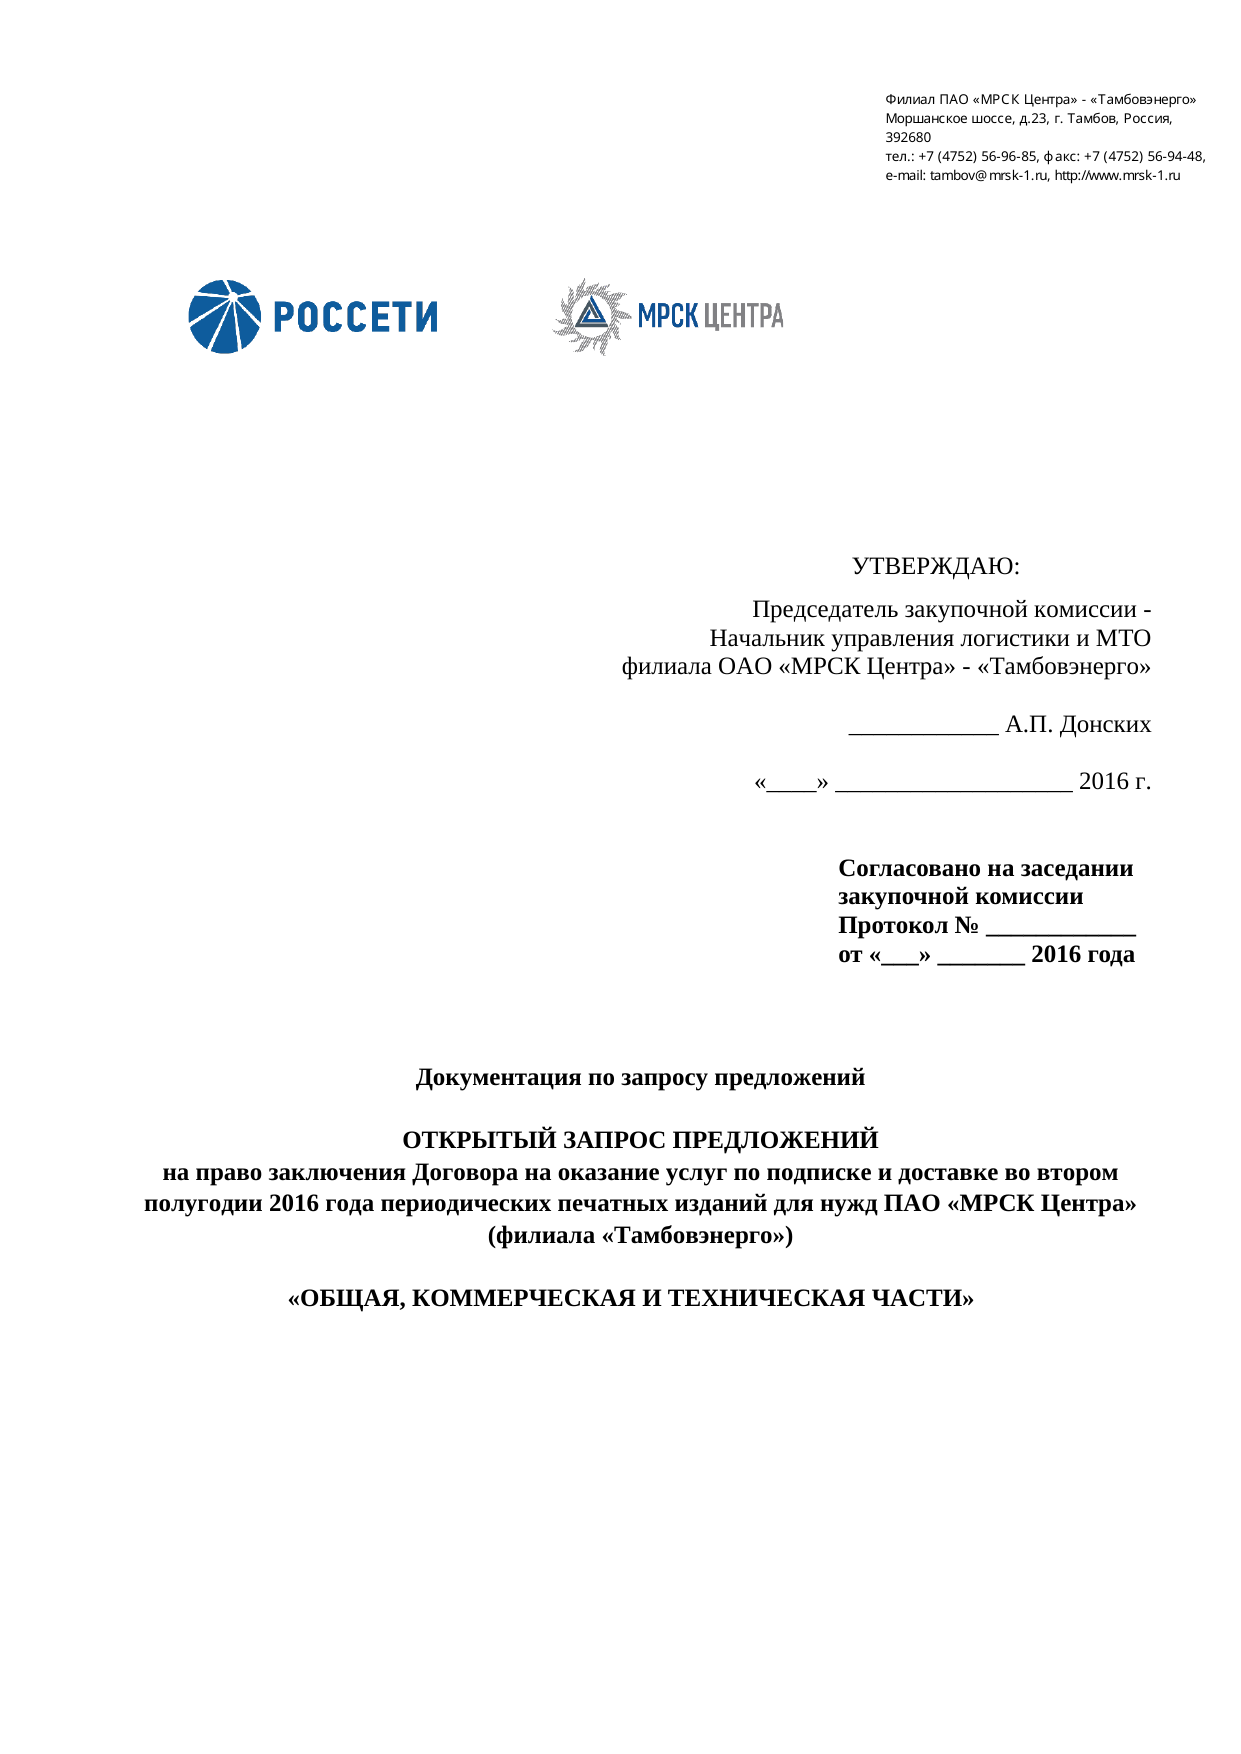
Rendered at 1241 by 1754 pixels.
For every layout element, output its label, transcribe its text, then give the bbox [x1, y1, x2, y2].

text Согласовано на заседании [838, 853, 1152, 881]
picture [188, 278, 784, 356]
text от «___» _______ 2016 года [838, 939, 1152, 968]
text закупочной комиссии [838, 881, 1152, 910]
text Протокол № ____________ [838, 910, 1152, 939]
text «____» ___________________ 2016 г. [720, 766, 1152, 795]
text УТВЕРЖДАЮ: [720, 551, 1152, 579]
text ____________ А.П. Донских [129, 709, 1152, 738]
text Начальник управления логистики и МТО [129, 623, 1152, 651]
text филиала ОАО «МРСК Центра» - «Тамбовэнерго» [129, 651, 1152, 680]
text Председатель закупочной комиссии - [129, 594, 1152, 623]
text «ОБЩАЯ, КОММЕРЧЕСКАЯ и техническая ЧАСТИ» [73, 1283, 1183, 1312]
text на право заключения Договора на оказание услуг по подписке и доставке во втором полугодии 2016 года периодических печатных изданий для нужд ПАО «МРСК Центра» (филиала «Тамбовэнерго») [129, 1157, 1152, 1249]
text ОТКРЫТЫЙ ЗАПРОС ПРЕДЛОЖЕНИЙ [129, 1125, 1152, 1154]
text Документация по запросу предложений [129, 1062, 1152, 1091]
